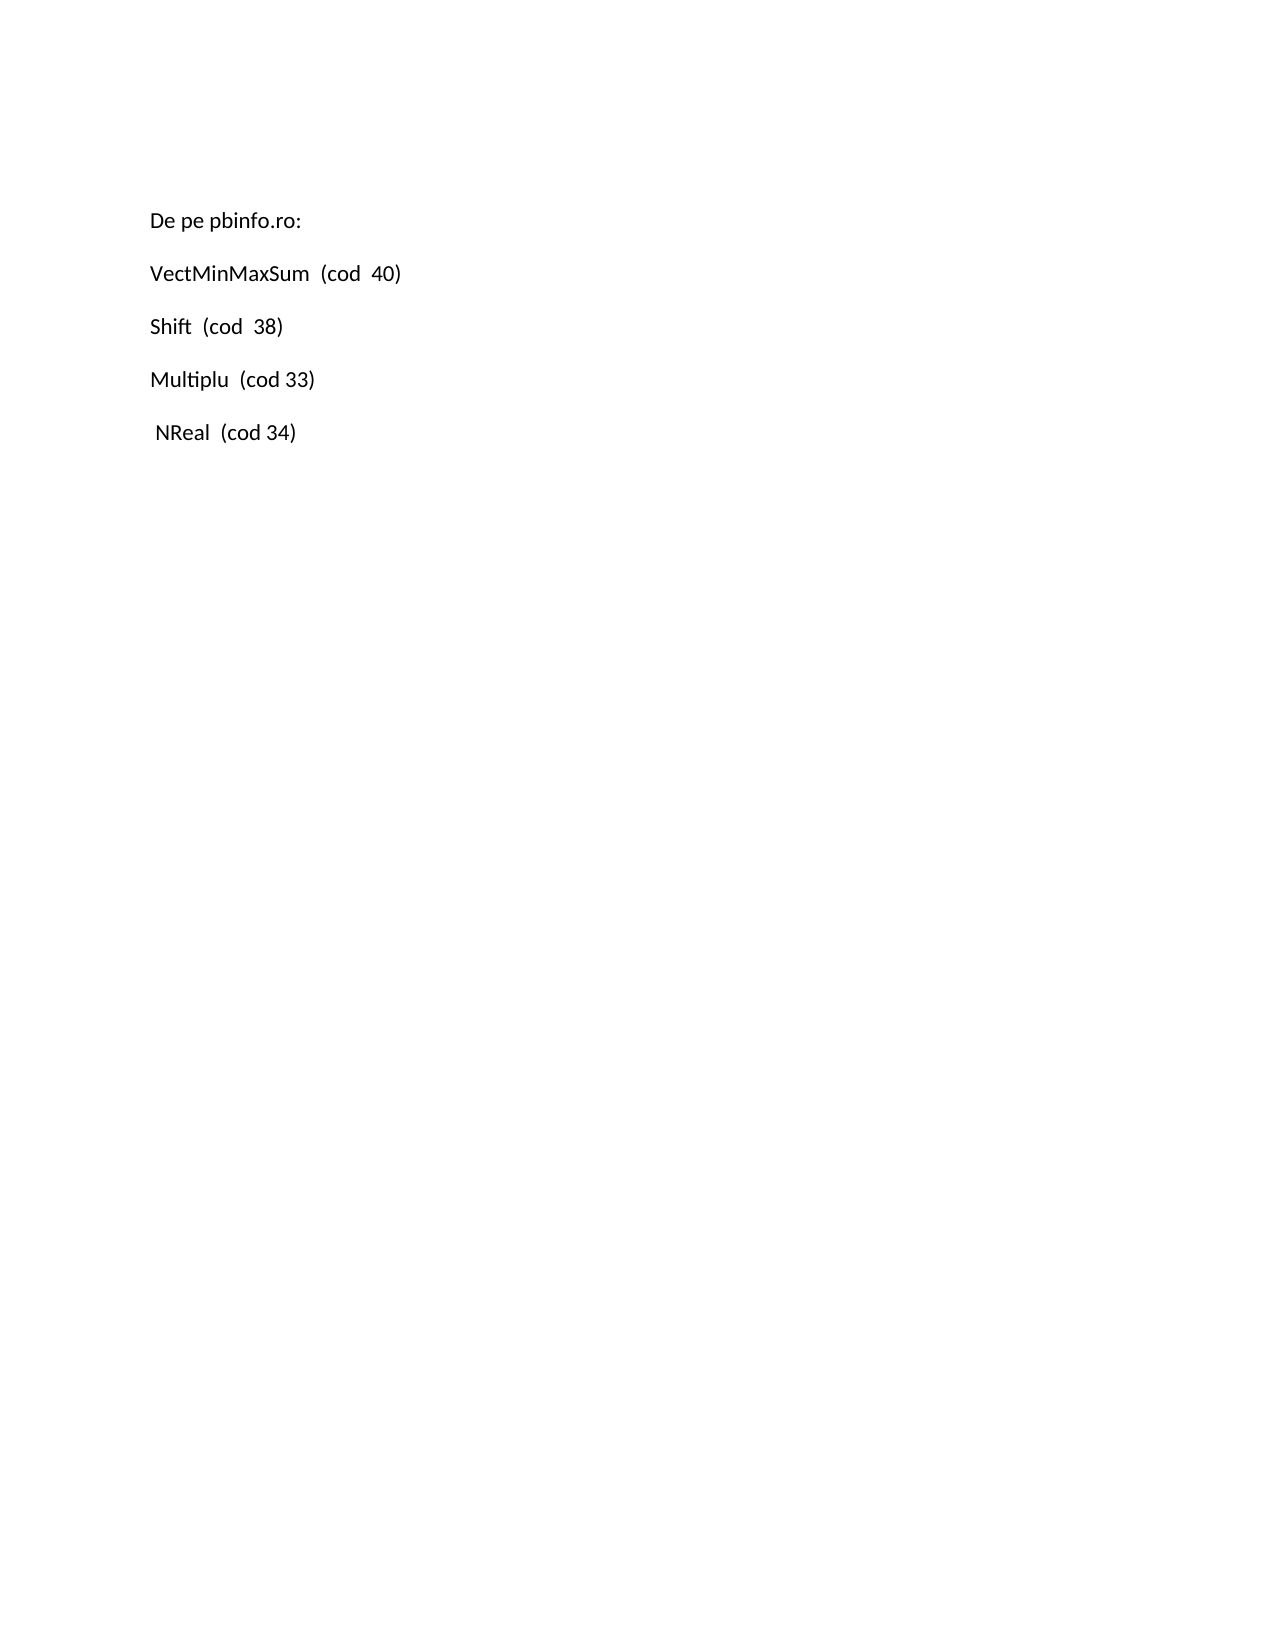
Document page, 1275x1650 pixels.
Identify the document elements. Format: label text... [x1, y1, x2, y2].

text VectMinMaxSum (cod 40) [150, 259, 1125, 287]
text Shift (cod 38) [150, 312, 1125, 340]
text NReal (cod 34) [150, 418, 1125, 446]
text Multiplu (cod 33) [150, 365, 1125, 393]
text De pe pbinfo.ro: [150, 206, 1125, 234]
